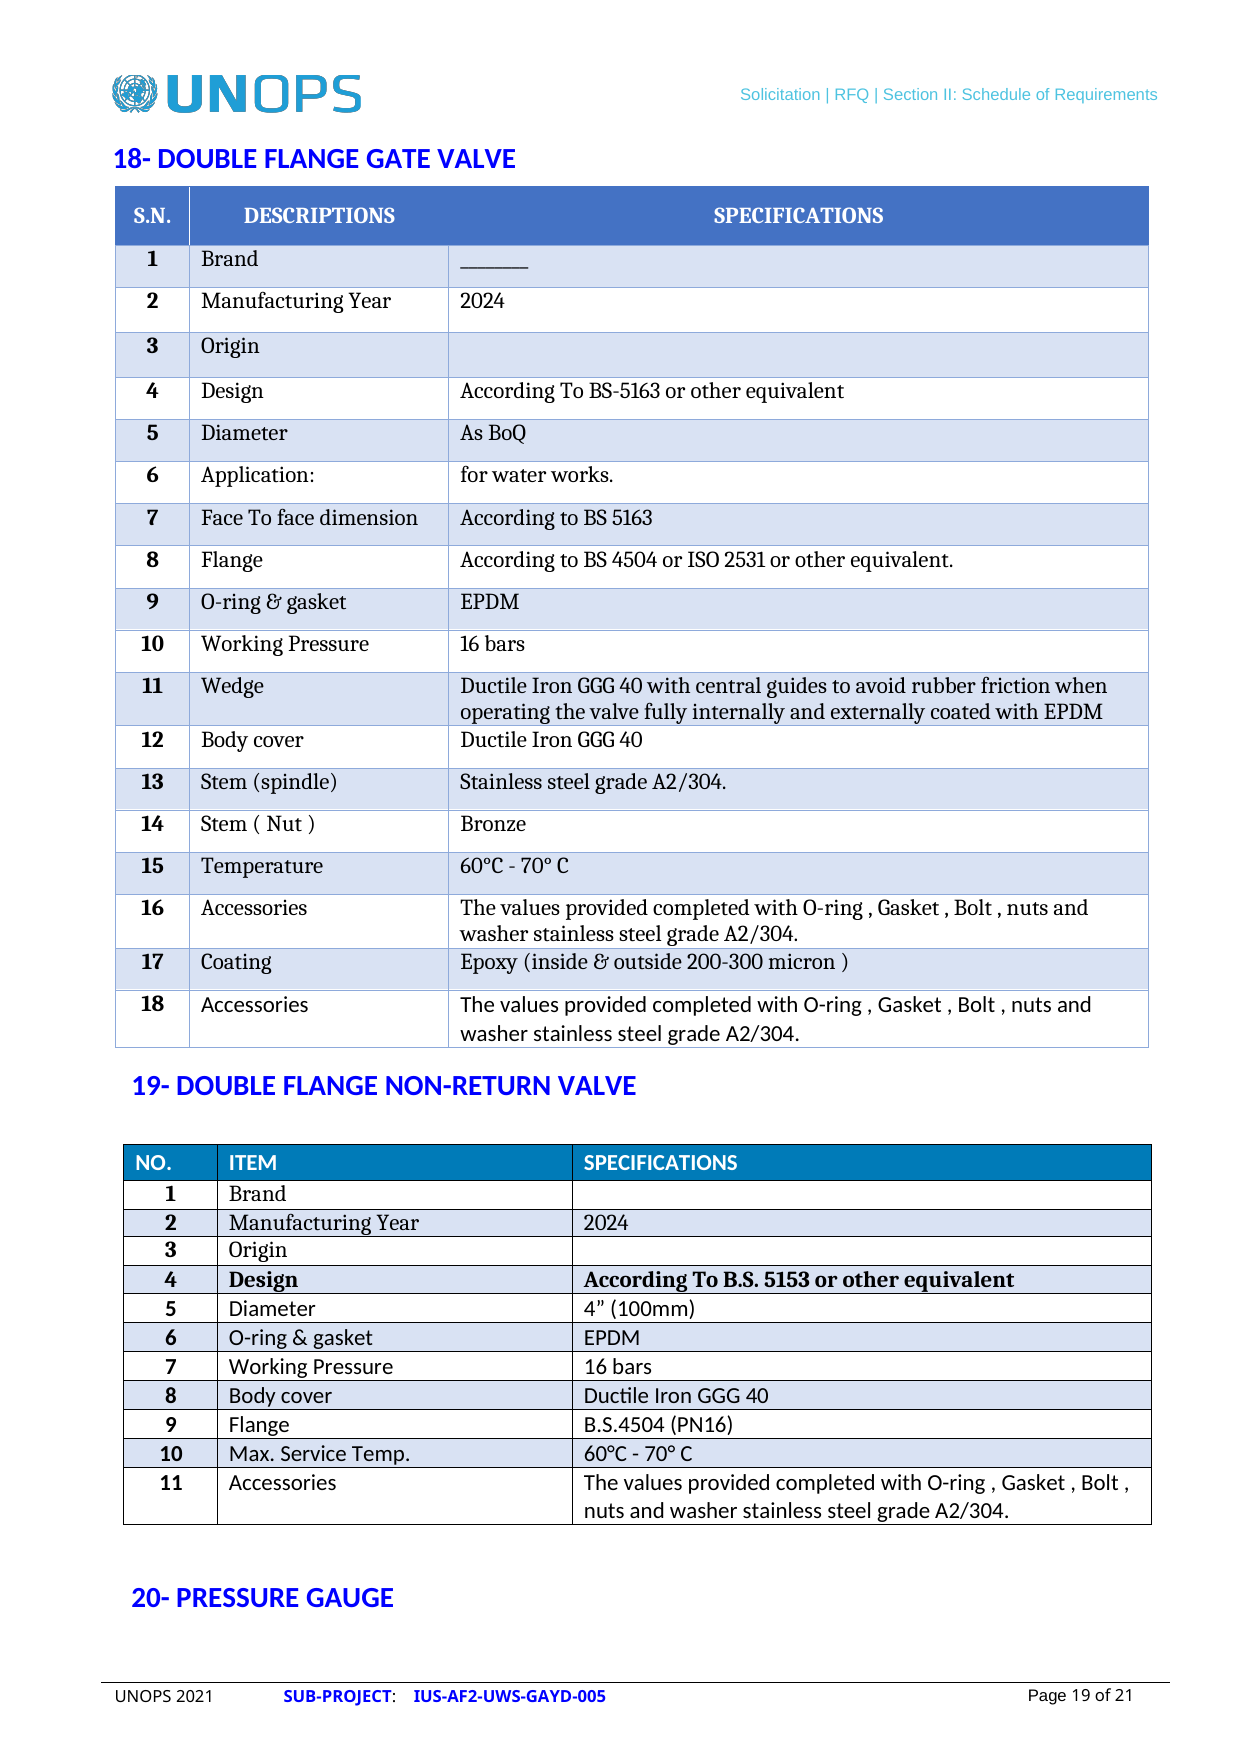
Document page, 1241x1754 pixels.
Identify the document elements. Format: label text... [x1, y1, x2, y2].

table_cell Brand [190, 246, 448, 287]
table_cell Stainless steel grade A2/304. [449, 769, 1148, 809]
table_cell According To B.S. 5153 or other equivalent [573, 1266, 1151, 1293]
table_header SPECIFICATIONS [449, 187, 1148, 245]
table_cell [573, 1237, 1151, 1265]
table_cell Working Pressure [218, 1352, 572, 1380]
table_cell O-ring & gasket [218, 1323, 572, 1351]
table_cell 2024 [449, 288, 1148, 332]
table_cell According to BS 4504 or ISO 2531 or other equivalent. [449, 546, 1148, 587]
table_cell 6 [124, 1323, 217, 1351]
table_cell Body cover [190, 726, 448, 767]
table_cell 14 [116, 811, 189, 852]
table_header DESCRIPTIONS [190, 187, 449, 245]
table_cell Stem (spindle) [190, 769, 448, 809]
table_cell The values provided completed with O-ring , Gasket , Bolt , nuts and washer stainless steel grade A2/304. [449, 991, 1148, 1047]
table_cell 3 [116, 333, 189, 377]
table_cell 16 [116, 895, 189, 947]
table_cell Flange [218, 1410, 572, 1438]
table_cell EPDM [449, 589, 1148, 629]
table_cell EPDM [573, 1323, 1151, 1351]
table_cell 10 [116, 631, 189, 672]
table_cell According to BS 5163 [449, 504, 1148, 545]
table_cell 11 [116, 673, 189, 725]
table_cell 13 [116, 769, 189, 809]
table_cell 4 [116, 378, 189, 419]
table_cell Wedge [190, 673, 448, 725]
table_cell 7 [124, 1352, 217, 1380]
table_cell 7 [116, 504, 189, 545]
table_cell B.S.4504 (PN16) [573, 1410, 1151, 1438]
table_cell Ductile Iron GGG 40 [573, 1381, 1151, 1409]
table_cell 5 [116, 420, 189, 461]
table_cell Flange [190, 546, 448, 587]
table_cell 15 [116, 853, 189, 894]
table_cell 2 [116, 288, 189, 332]
table_cell 6 [116, 462, 189, 503]
table_cell As BoQ [449, 420, 1148, 461]
table_cell ________ [449, 246, 1148, 287]
table_cell 1 [116, 246, 189, 287]
table_cell Design [190, 378, 448, 419]
table_cell 1 [124, 1181, 217, 1209]
table_header S.N. [116, 187, 189, 245]
table_cell Max. Service Temp. [218, 1439, 572, 1467]
text 19- DOUBLE FLANGE NON-RETURN VALVE [131, 1067, 1152, 1102]
table_cell Origin [218, 1237, 572, 1265]
table_cell Temperature [190, 853, 448, 894]
table_cell Design [218, 1266, 572, 1293]
table_cell 12 [116, 726, 189, 767]
table_cell Accessories [190, 991, 448, 1047]
table_cell Face To face dimension [190, 504, 448, 545]
table_cell Manufacturing Year [218, 1210, 572, 1236]
table_cell Accessories [190, 895, 448, 947]
table_cell 5 [124, 1294, 217, 1322]
table_cell 2024 [573, 1210, 1151, 1236]
table_cell 4 [124, 1266, 217, 1293]
table_cell The values provided completed with O-ring , Gasket , Bolt , nuts and washer stainless steel grade A2/304. [573, 1468, 1151, 1524]
table_cell Origin [190, 333, 448, 377]
table_cell 2 [124, 1210, 217, 1236]
table_cell Stem ( Nut ) [190, 811, 448, 852]
table_cell O-ring & gasket [190, 589, 448, 629]
table_cell Working Pressure [190, 631, 448, 672]
table_cell Bronze [449, 811, 1148, 852]
table_cell 3 [124, 1237, 217, 1265]
table_cell Ductile Iron GGG 40 with central guides to avoid rubber friction when operating the valve fully internally and externally coated with EPDM [449, 673, 1148, 725]
picture [112, 75, 361, 113]
table_cell 9 [116, 589, 189, 629]
table_cell Body cover [218, 1381, 572, 1409]
text 18- DOUBLE FLANGE GATE VALVE [112, 141, 1152, 176]
table_cell [449, 333, 1148, 377]
table_cell for water works. [449, 462, 1148, 503]
table_cell [573, 1181, 1151, 1209]
table_cell According To BS-5163 or other equivalent [449, 378, 1148, 419]
table_cell Ductile Iron GGG 40 [449, 726, 1148, 767]
table_cell 16 bars [573, 1352, 1151, 1380]
table_cell Application: [190, 462, 448, 503]
table_cell 8 [116, 546, 189, 587]
table_cell Epoxy (inside & outside 200-300 micron ) [449, 949, 1148, 989]
table_cell 18 [116, 991, 189, 1047]
table_cell Diameter [190, 420, 448, 461]
table_cell 11 [124, 1468, 217, 1524]
table_cell Coating [190, 949, 448, 989]
table_cell Diameter [218, 1294, 572, 1322]
table_cell 10 [124, 1439, 217, 1467]
table_header ITEM [218, 1145, 572, 1180]
table_cell 60°C - 70° C [573, 1439, 1151, 1467]
table_cell 4” (100mm) [573, 1294, 1151, 1322]
table_cell Brand [218, 1181, 572, 1209]
table_cell 17 [116, 949, 189, 989]
table_header SPECIFICATIONS [573, 1145, 1151, 1180]
table_cell 9 [124, 1410, 217, 1438]
table_cell 60°C - 70° C [449, 853, 1148, 894]
table_cell The values provided completed with O-ring , Gasket , Bolt , nuts and washer stainless steel grade A2/304. [449, 895, 1148, 947]
table_cell 16 bars [449, 631, 1148, 672]
table_cell 8 [124, 1381, 217, 1409]
table_cell Manufacturing Year [190, 288, 448, 332]
table_cell Accessories [218, 1468, 572, 1524]
table_header NO. [124, 1145, 217, 1180]
text 20- PRESSURE GAUGE [131, 1579, 1152, 1614]
